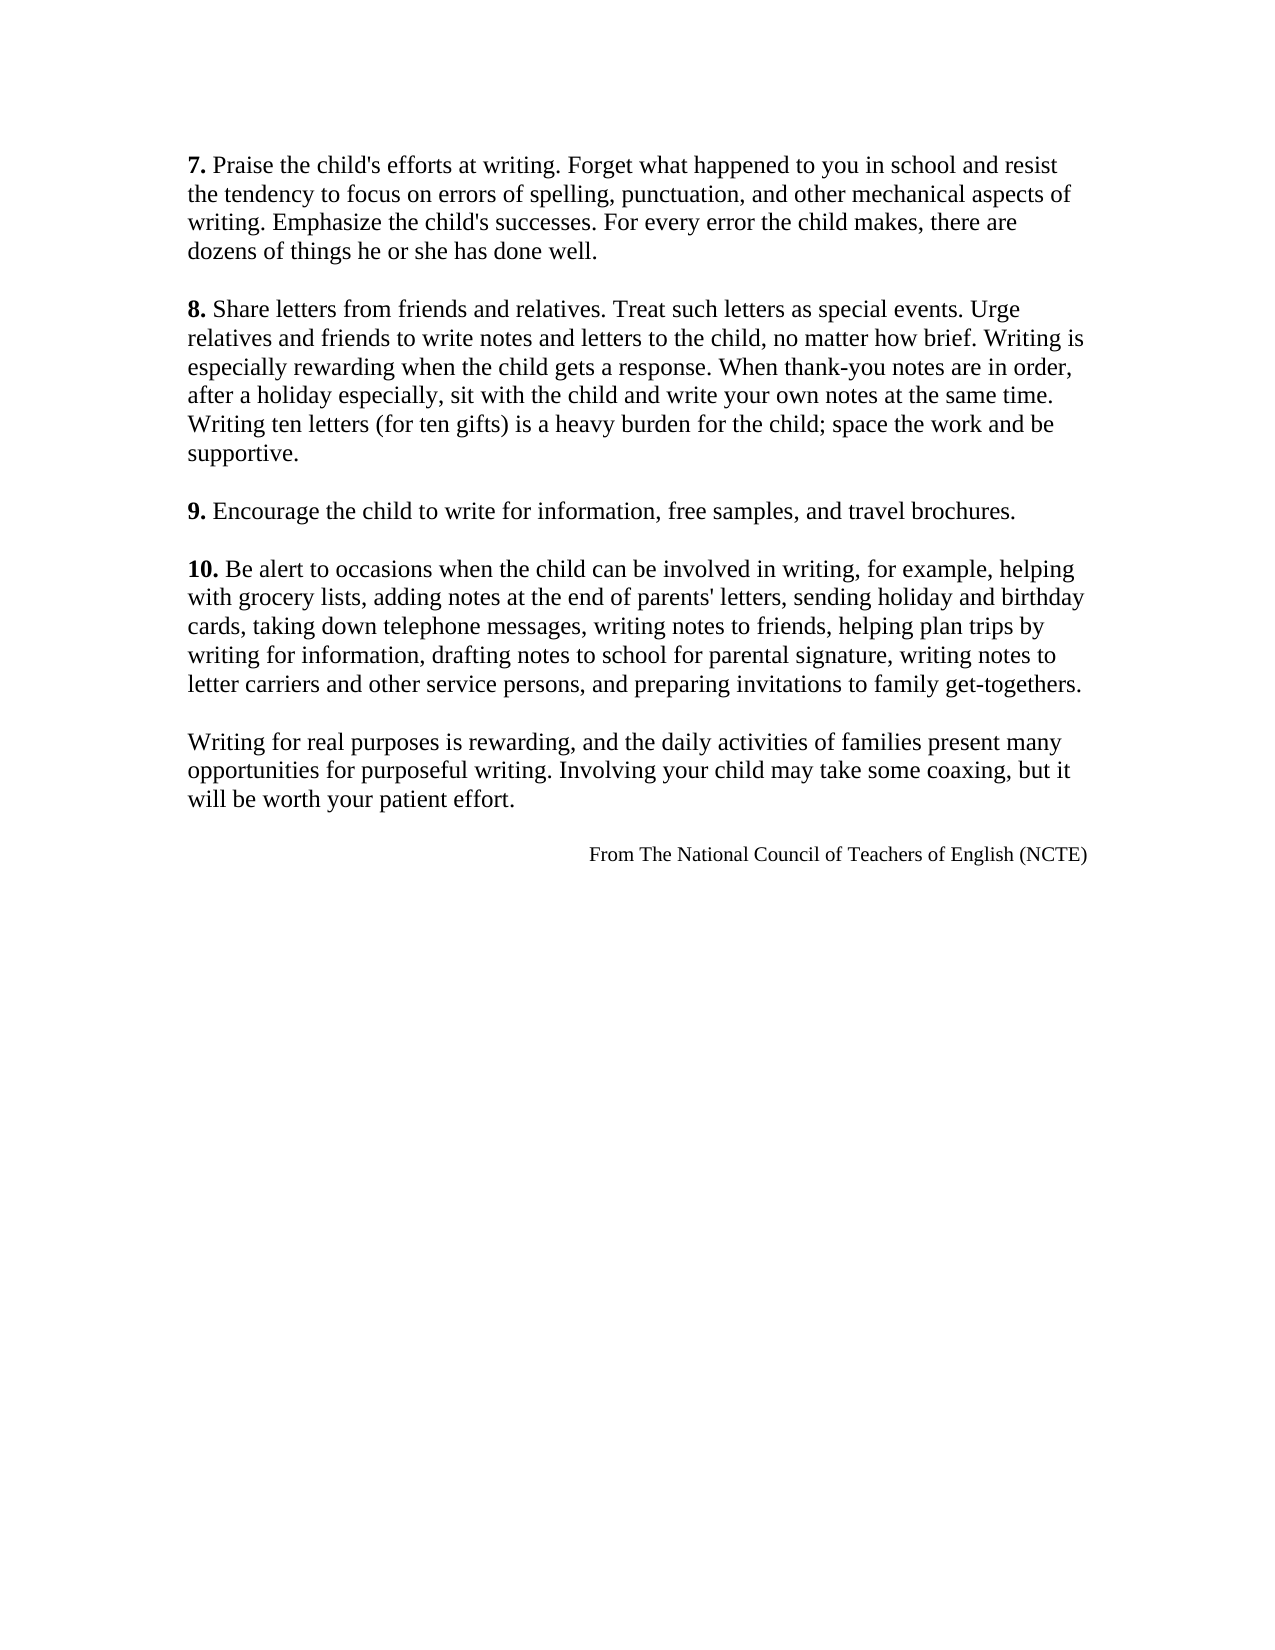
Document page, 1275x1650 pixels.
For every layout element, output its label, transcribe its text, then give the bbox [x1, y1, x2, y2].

text 8. Share letters from friends and relatives. Treat such letters as special events. Urge relatives and friends to write notes and letters to the child, no matter how brief. Writing is especially rewarding when the child gets a response. When thank-you notes are in order, after a holiday especially, sit with the child and write your own notes at the same time. Writing ten letters (for ten gifts) is a heavy burden for the child; space the work and be supportive. [187, 294, 1087, 467]
text 7. Praise the child's efforts at writing. Forget what happened to you in school and resist the tendency to focus on errors of spelling, punctuation, and other mechanical aspects of writing. Emphasize the child's successes. For every error the child makes, there are dozens of things he or she has done well. [187, 150, 1087, 265]
text From The National Council of Teachers of English (NCTE) [187, 842, 1087, 866]
text 10. Be alert to occasions when the child can be involved in writing, for example, helping with grocery lists, adding notes at the end of parents' letters, sending holiday and birthday cards, taking down telephone messages, writing notes to friends, helping plan trips by writing for information, drafting notes to school for parental signature, writing notes to letter carriers and other service persons, and preparing invitations to family get-togethers. [187, 554, 1087, 697]
text 9. Encourage the child to write for information, free samples, and travel brochures. [187, 496, 1087, 524]
text Writing for real purposes is rewarding, and the daily activities of families present many opportunities for purposeful writing. Involving your child may take some coaxing, but it will be worth your patient effort. [187, 727, 1087, 813]
